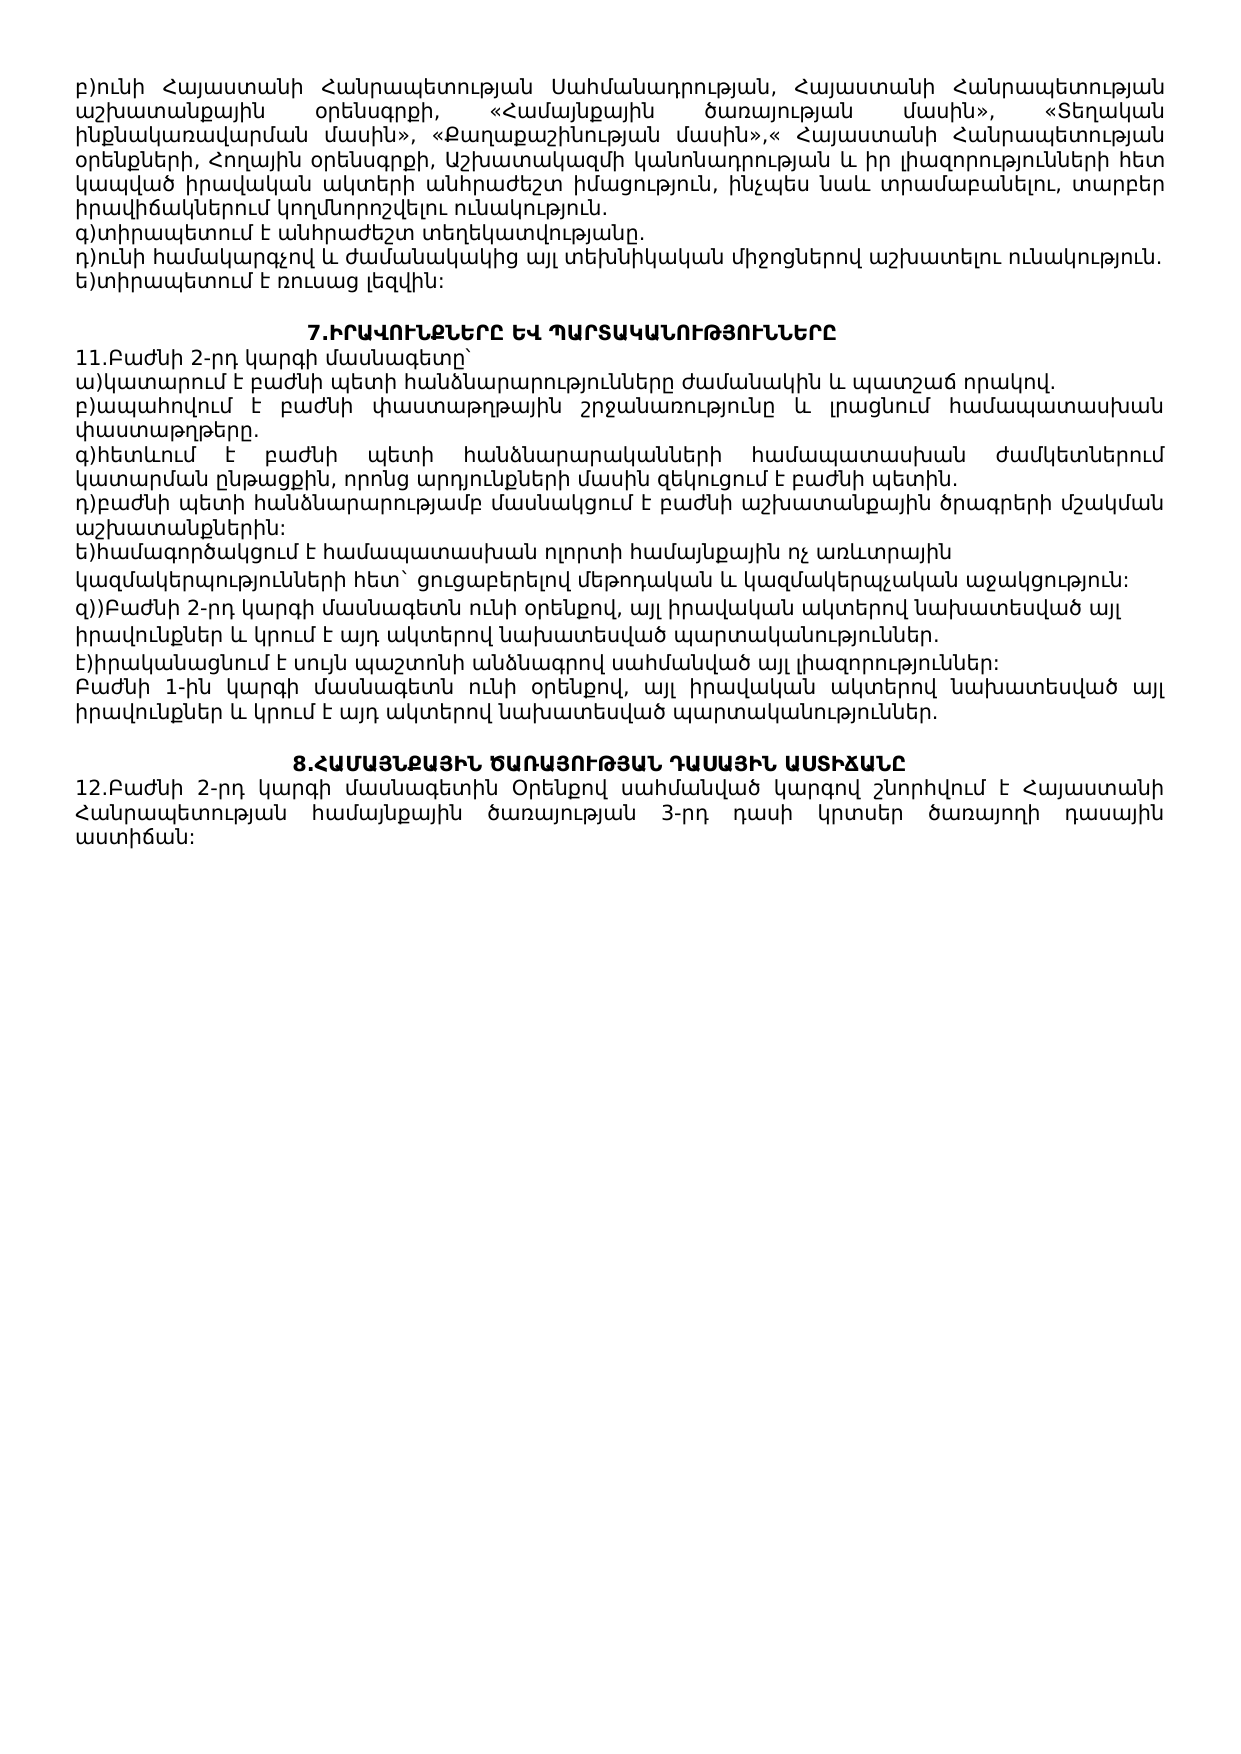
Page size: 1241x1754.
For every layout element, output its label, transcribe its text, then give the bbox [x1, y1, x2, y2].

text զ))Բաժնի 2-րդ կարգի մասնագետն ունի օրենքով, այլ իրավական ակտերով նախատեսված այլ իրավունքներ և կրում է այդ ակտերով նախատեսված պարտականություններ. [75, 596, 1165, 648]
text Բաժնի 1-ին կարգի մասնագետն ունի օրենքով, այլ իրավական ակտերով նախատեսված այլ իրավունքներ և կրում է այդ ակտերով նախատեսված պարտականություններ. [75, 675, 1165, 724]
text է)իրականացնում է սույն պաշտոնի անձնագրով սահմանված այլ լիազորություններ: [75, 651, 1165, 675]
text բ)ունի Հայաստանի Հանրապետության Սահմանադրության, Հայաստանի Հանրապետության աշխատանքային օրենսգրքի, «Համայնքային ծառայության մասին», «Տեղական ինքնակառավարման մասին», «Քաղաքաշինության մասին»,« Հայաստանի Հանրապետության օրենքների, Հողային օրենսգրքի, Աշխատակազմի կանոնադրության և իր լիազորությունների հետ կապված իրավական ակտերի անհրաժեշտ իմացություն, ինչպես նաև տրամաբանելու, տարբեր իրավիճակներում կողմնորոշվելու ունակություն. [75, 75, 1165, 221]
text գ)հետևում է բաժնի պետի հանձնարարականների համապատասխան ժամկետներում կատարման ընթացքին, որոնց արդյունքների մասին զեկուցում է բաժնի պետին. [75, 443, 1165, 491]
text գ)տիրապետում է անհրաժեշտ տեղեկատվությանը. [75, 221, 1165, 245]
text 8.ՀԱՄԱՅՆՔԱՅԻՆ ԾԱՌԱՅՈՒԹՅԱՆ ԴԱՍԱՅԻՆ ԱՍՏԻՃԱՆԸ [75, 752, 1165, 776]
text ե)համագործակցում է համապատասխան ոլորտի համայնքային ոչ առևտրային կազմակերպությունների հետ` ցուցաբերելով մեթոդական և կազմակերպչական աջակցություն: [75, 540, 1165, 592]
text ե)տիրապետում է ռուսաց լեզվին: [75, 269, 1165, 293]
text 11.Բաժնի 2-րդ կարգի մասնագետը՝ [75, 346, 1165, 370]
text բ)ապահովում է բաժնի փաստաթղթային շրջանառությունը և լրացնում համապատասխան փաստաթղթերը. [75, 394, 1165, 443]
text 7.ԻՐԱՎՈՒՆՔՆԵՐԸ ԵՎ ՊԱՐՏԱԿԱՆՈՒԹՅՈՒՆՆԵՐԸ [75, 321, 1165, 346]
text 12.Բաժնի 2-րդ կարգի մասնագետին Օրենքով սահմանված կարգով շնորհվում է Հայաստանի Հանրապետության համայնքային ծառայության 3-րդ դասի կրտսեր ծառայողի դասային աստիճան: [75, 776, 1165, 849]
text ա)կատարում է բաժնի պետի հանձնարարությունները ժամանակին և պատշաճ որակով. [75, 370, 1165, 394]
text դ)ունի համակարգչով և ժամանակակից այլ տեխնիկական միջոցներով աշխատելու ունակություն. [75, 245, 1165, 269]
text դ)բաժնի պետի հանձնարարությամբ մասնակցում է բաժնի աշխատանքային ծրագրերի մշակման աշխատանքներին: [75, 491, 1165, 540]
